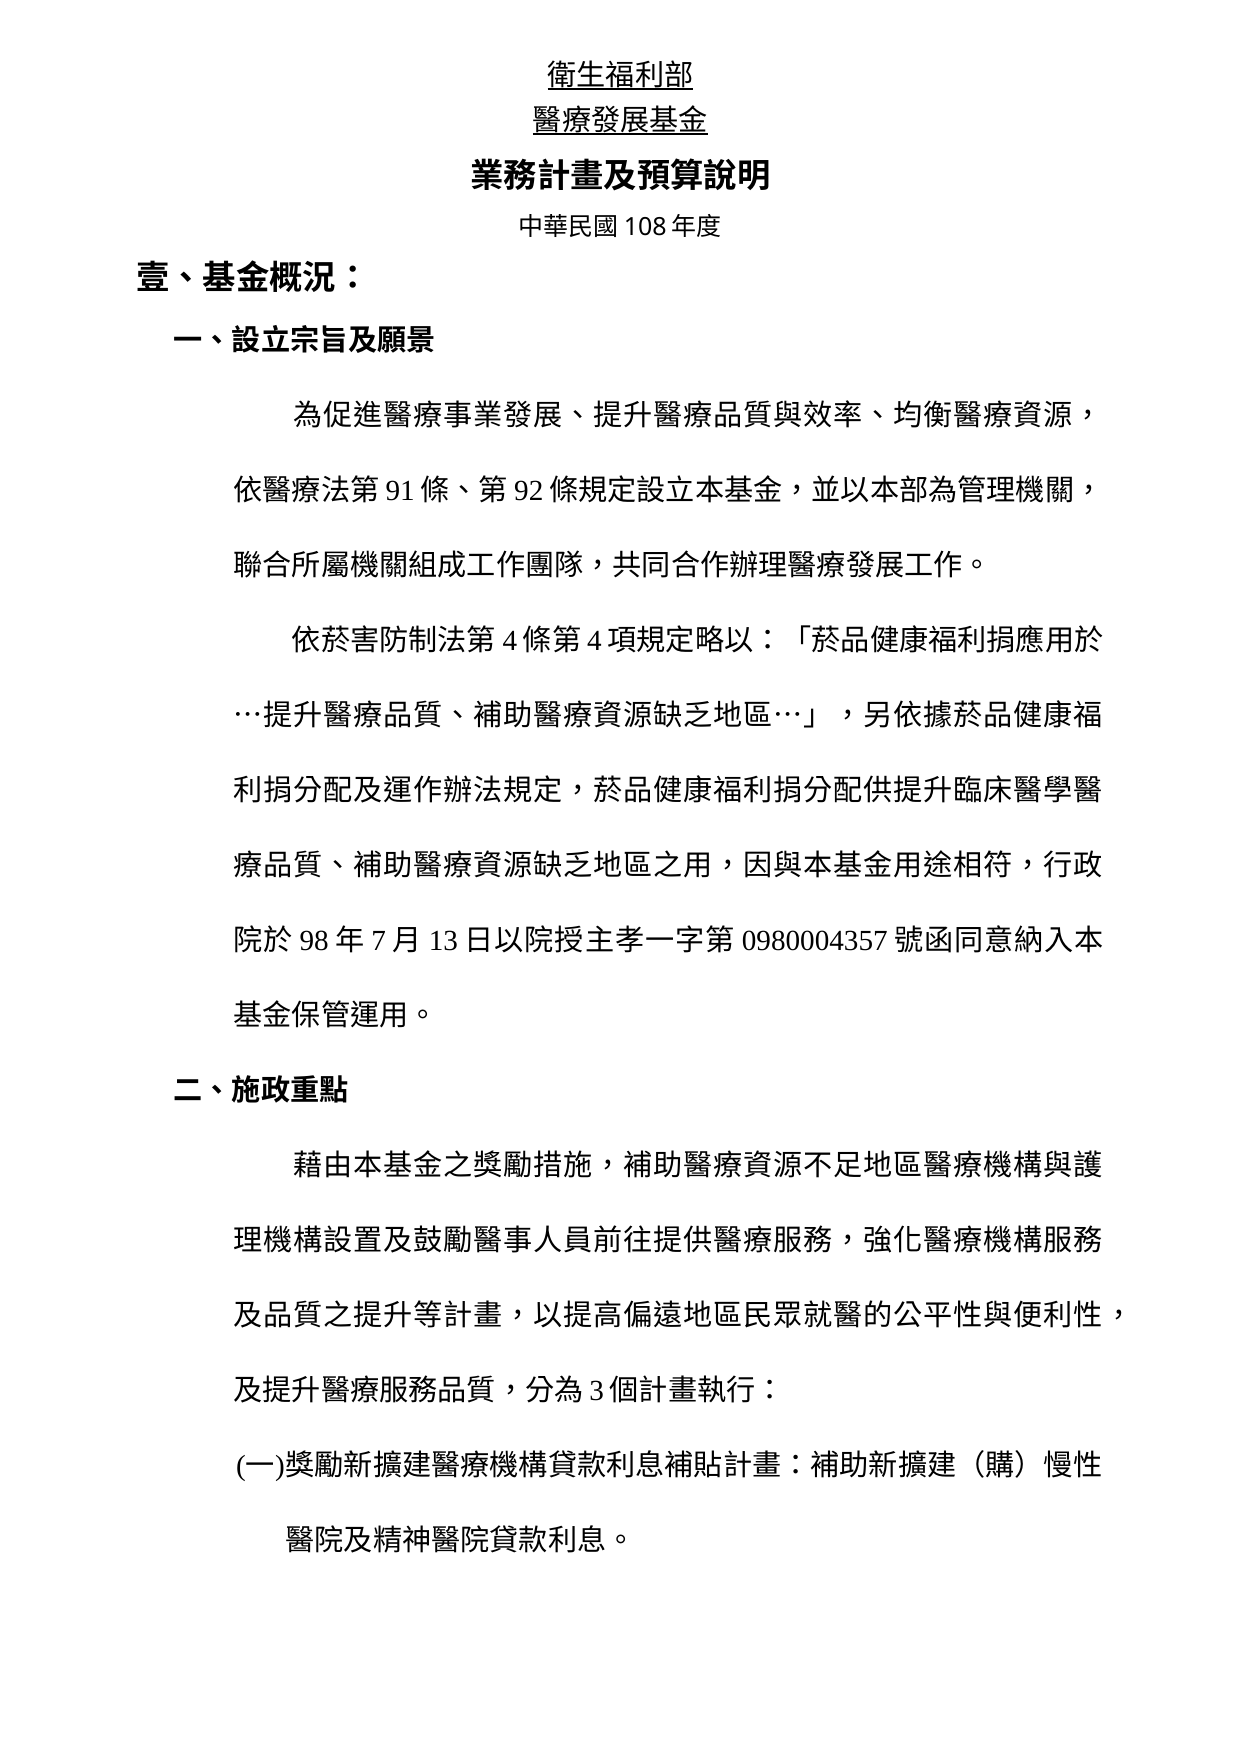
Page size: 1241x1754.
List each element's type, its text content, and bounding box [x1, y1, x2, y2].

text 藉由本基金之獎勵措施，補助醫療資源不足地區醫療機構與護理機構設置及鼓勵醫事人員前往提供醫療服務，強化醫療機構服務及品質之提升等計畫，以提高偏遠地區民眾就醫的公平性與便利性，及提升醫療服務品質，分為3個計畫執行： [233, 1125, 1104, 1425]
text 壹、基金概況： [136, 246, 1104, 300]
list 獎勵新擴建醫療機構貸款利息補貼計畫：補助新擴建（購）慢性醫院及精神醫院貸款利息。 [236, 1425, 1104, 1575]
text 為促進醫療事業發展、提升醫療品質與效率、均衡醫療資源，依醫療法第91條、第92條規定設立本基金，並以本部為管理機關，聯合所屬機關組成工作團隊，共同合作辦理醫療發展工作。 [233, 375, 1104, 600]
text 依菸害防制法第4條第4項規定略以：「菸品健康福利捐應用於…提升醫療品質、補助醫療資源缺乏地區…」，另依據菸品健康福利捐分配及運作辦法規定，菸品健康福利捐分配供提升臨床醫學醫療品質、補助醫療資源缺乏地區之用，因與本基金用途相符，行政院於98年7月13日以院授主孝一字第0980004357號函同意納入本基金保管運用。 [233, 600, 1104, 1050]
text 二、施政重點 [173, 1050, 1104, 1125]
text 一、設立宗旨及願景 [173, 300, 1104, 375]
